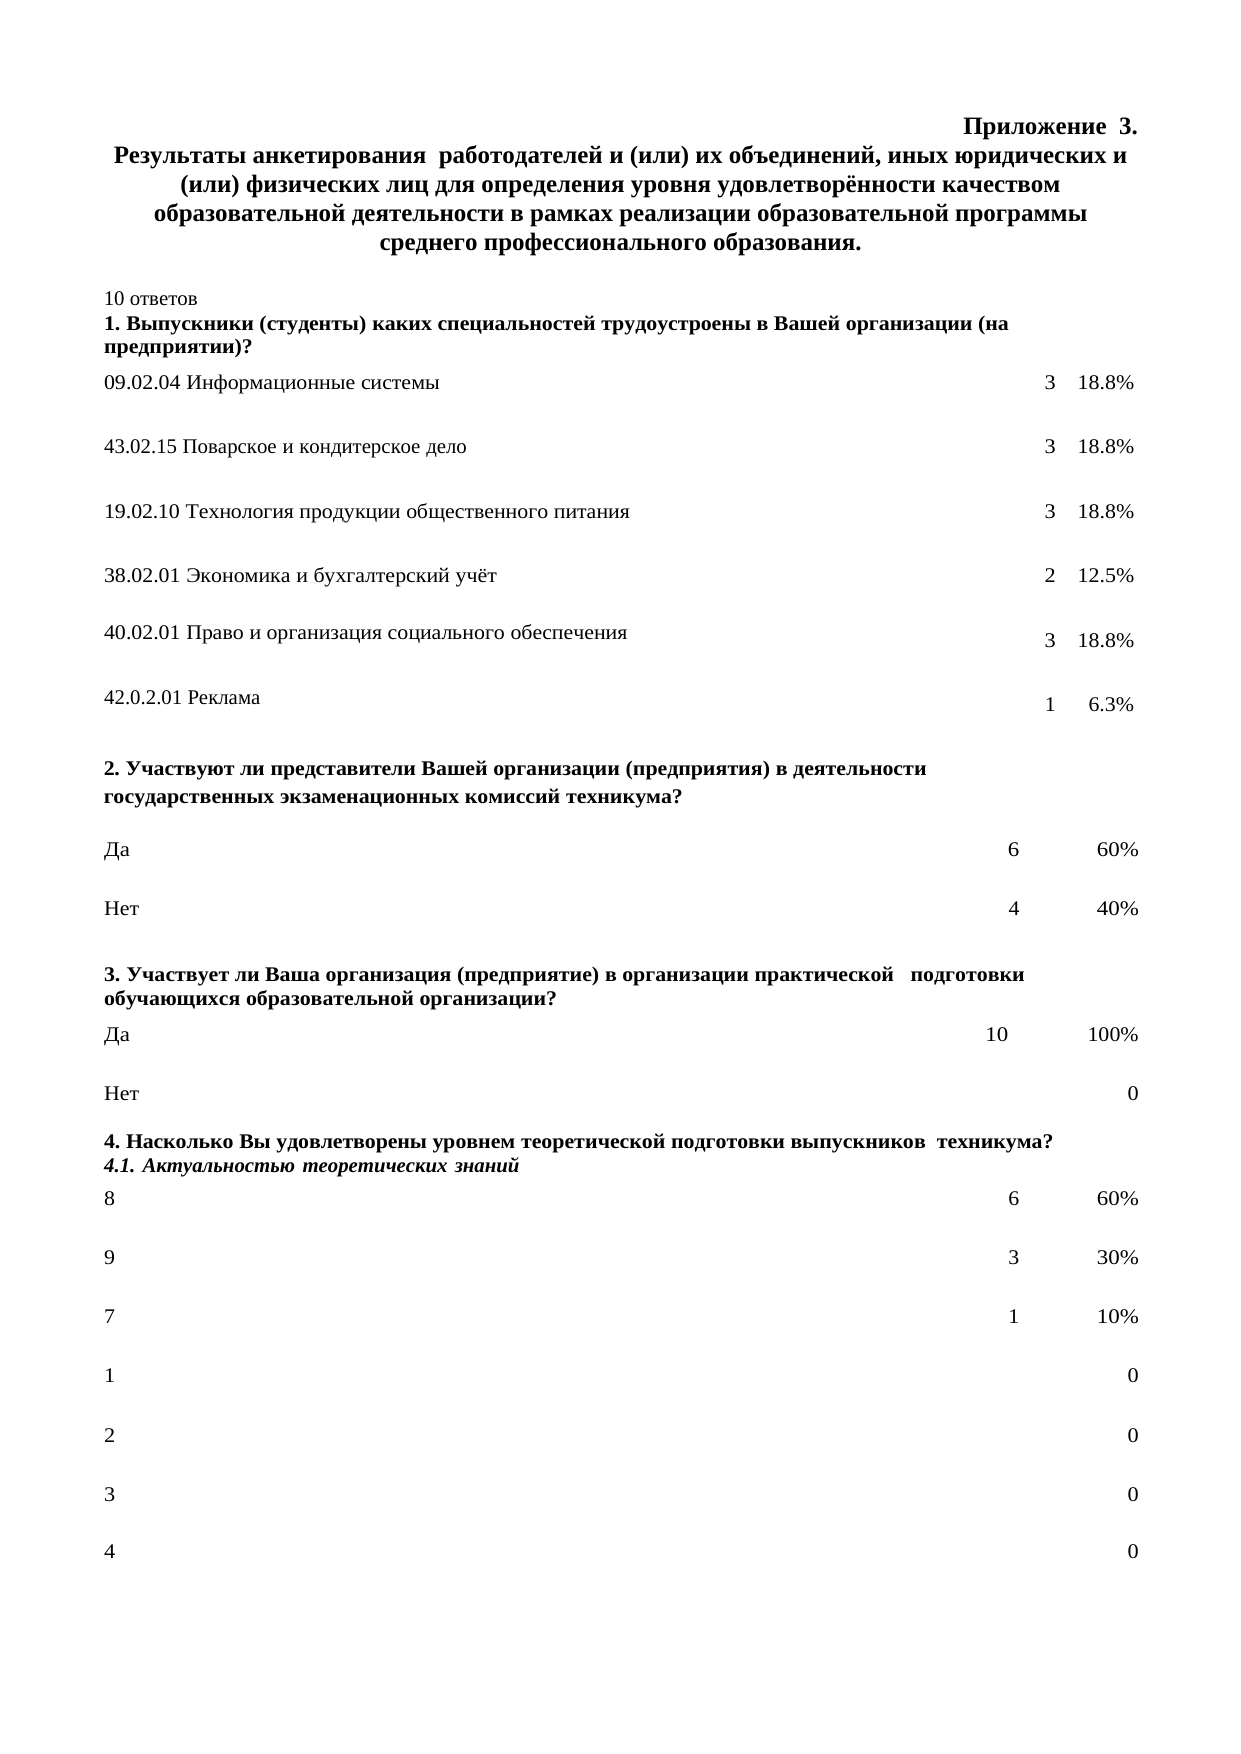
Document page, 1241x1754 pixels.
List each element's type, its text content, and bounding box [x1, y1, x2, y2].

table_cell 2 [104, 1405, 1064, 1464]
table_cell 4. Насколько Вы удовлетворены уровнем теоретической подготовки выпускников техникума? [104, 1105, 1143, 1153]
table_cell 18.8% [1055, 416, 1139, 481]
table_cell 7 1 [104, 1286, 1064, 1346]
table_cell 0 [1064, 1523, 1143, 1565]
table_cell 0 [1064, 1346, 1143, 1405]
table_cell 4.1. Актуальностью теоретических знаний [104, 1154, 1143, 1177]
table_header 60% [1064, 836, 1143, 878]
subtitle 2. Участвуют ли представители Вашей организации (предприятия) в деятельности государственных экзаменационных комиссий техникума? [103, 756, 1007, 808]
text Приложение 3. [103, 111, 1138, 139]
table_cell 8 6 [104, 1178, 1064, 1227]
table_cell 0 [1064, 1405, 1143, 1464]
table_header 1. Выпускники (студенты) каких специальностей трудоустроены в Вашей организации (на предприятии)? [104, 310, 1139, 358]
table_cell 38.02.01 Экономика и бухгалтерский учёт [104, 545, 975, 609]
table_cell 3 [975, 416, 1055, 481]
table_cell 2 [975, 545, 1055, 609]
table_cell 0 [1064, 1464, 1143, 1523]
table_cell 3. Участвует ли Ваша организация (предприятие) в организации практической подготовки обучающихся образовательной организации? [104, 962, 1143, 1010]
table_cell 19.02.10 Технология продукции общественного питания [104, 481, 975, 545]
text 10 ответов [103, 286, 1138, 310]
table_cell 3 [975, 610, 1055, 674]
table_cell 18.8% [1055, 610, 1139, 674]
table_cell 42.0.2.01 Реклама [104, 674, 975, 738]
table_cell 40.02.01 Право и организация социального обеспечения [104, 610, 975, 674]
table_cell 1 [975, 674, 1055, 738]
table_cell 1 [104, 1346, 1064, 1405]
table_cell 0 [1064, 1063, 1143, 1105]
table_cell 3 [975, 481, 1055, 545]
table_header Да 6 [104, 836, 1064, 878]
table_cell 18.8% [1055, 481, 1139, 545]
table_cell 43.02.15 Поварское и кондитерское дело [104, 416, 975, 481]
table_cell 3 [104, 1464, 1064, 1523]
table_cell 10% [1064, 1286, 1143, 1346]
table_cell 30% [1064, 1227, 1143, 1286]
table_cell Да 10 [104, 1010, 1064, 1063]
table_cell 4 [104, 1523, 1064, 1565]
table_cell Нет 4 [104, 878, 1064, 962]
table_cell 12.5% [1055, 545, 1139, 609]
table_cell Нет [104, 1063, 1064, 1105]
table_cell 3 [975, 359, 1055, 416]
table_cell 40% [1064, 878, 1143, 962]
table_cell 6.3% [1055, 674, 1139, 738]
table_cell 9 3 [104, 1227, 1064, 1286]
table_cell 100% [1064, 1010, 1143, 1063]
table_cell 60% [1064, 1178, 1143, 1227]
text Результаты анкетирования работодателей и (или) их объединений, иных юридических и (или) физических лиц для определения уровня удовлетворённости качеством образовательной деятельности в рамках реализации образовательной программы среднего профессионального образования. [103, 141, 1138, 256]
table_cell 09.02.04 Информационные системы [104, 359, 975, 416]
table_cell 18.8% [1055, 359, 1139, 416]
